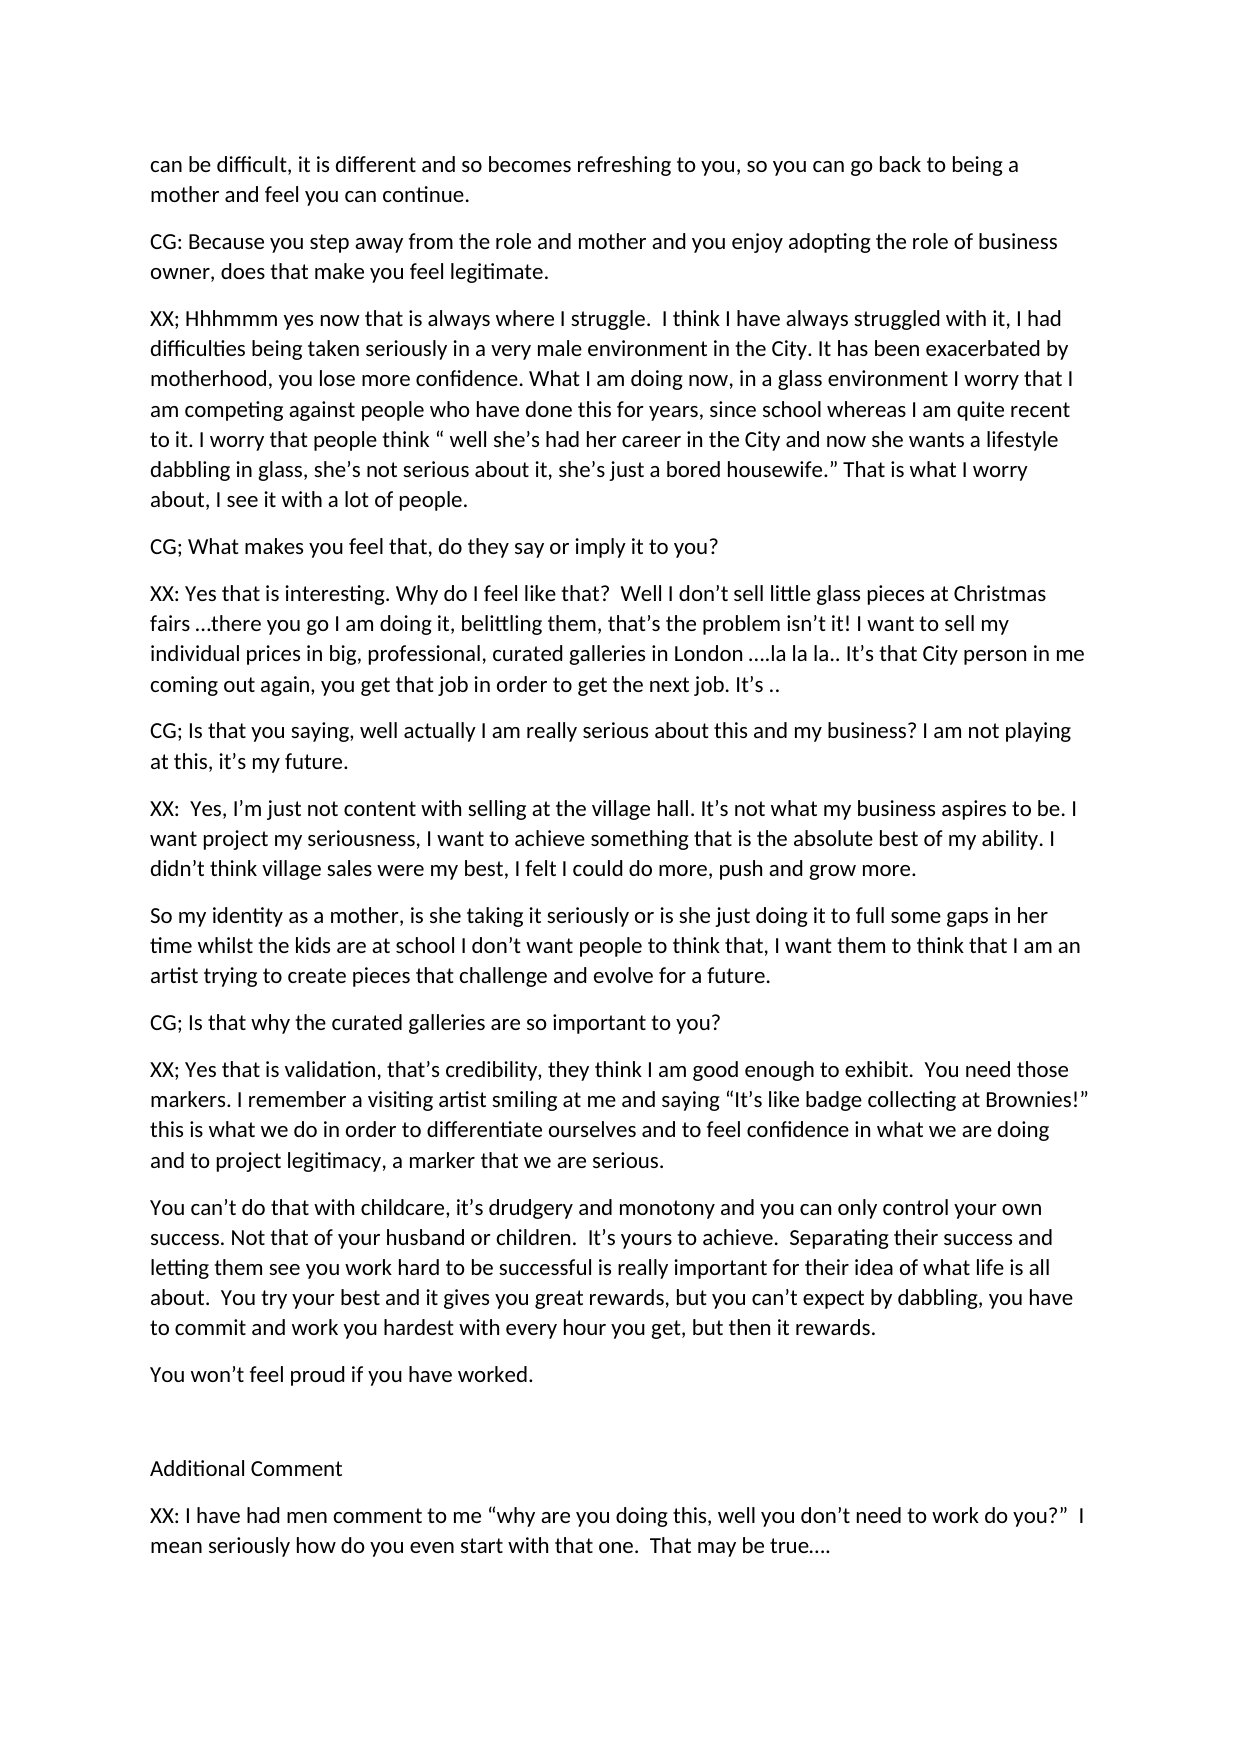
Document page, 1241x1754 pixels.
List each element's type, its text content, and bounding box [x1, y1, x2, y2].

text XX: Yes, I’m just not content with selling at the village hall. It’s not what my business aspires to be. I want project my seriousness, I want to achieve something that is the absolute best of my ability. I didn’t think village sales were my best, I felt I could do more, push and grow more. [150, 794, 1090, 882]
text CG; What makes you feel that, do they say or imply it to you? [150, 532, 1090, 560]
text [150, 150, 1090, 208]
text XX: I have had men comment to me “why are you doing this, well you don’t need to work do you?” I mean seriously how do you even start with that one. That may be true…. [150, 1501, 1090, 1559]
text You can’t do that with childcare, it’s drudgery and monotony and you can only control your own success. Not that of your husband or children. It’s yours to achieve. Separating their success and letting them see you work hard to be successful is really important for their idea of what life is all about. You try your best and it gives you great rewards, but you can’t expect by dabbling, you have to commit and work you hardest with every hour you get, but then it rewards. [150, 1193, 1090, 1342]
text XX; Yes that is validation, that’s credibility, they think I am good enough to exhibit. You need those markers. I remember a visiting artist smiling at me and saying “It’s like badge collecting at Brownies!” this is what we do in order to differentiate ourselves and to feel confidence in what we are doing and to project legitimacy, a marker that we are serious. [150, 1055, 1090, 1174]
text CG; Is that why the curated galleries are so important to you? [150, 1008, 1090, 1036]
text XX: Yes that is interesting. Why do I feel like that? Well I don’t sell little glass pieces at Christmas fairs …there you go I am doing it, belittling them, that’s the problem isn’t it! I want to sell my individual prices in big, professional, curated galleries in London ….la la la.. It’s that City person in me coming out again, you get that job in order to get the next job. It’s .. [150, 579, 1090, 698]
text CG; Is that you saying, well actually I am really serious about this and my business? I am not playing at this, it’s my future. [150, 717, 1090, 775]
text CG: Because you step away from the role and mother and you enjoy adopting the role of business owner, does that make you feel legitimate. [150, 227, 1090, 285]
text Additional Comment [150, 1454, 1090, 1482]
text So my identity as a mother, is she taking it seriously or is she just doing it to full some gaps in her time whilst the kids are at school I don’t want people to think that, I want them to think that I am an artist trying to create pieces that challenge and evolve for a future. [150, 901, 1090, 989]
text You won’t feel proud if you have worked. [150, 1360, 1090, 1388]
text XX; Hhhmmm yes now that is always where I struggle. I think I have always struggled with it, I had difficulties being taken seriously in a very male environment in the City. It has been exacerbated by motherhood, you lose more confidence. What I am doing now, in a glass environment I worry that I am competing against people who have done this for years, since school whereas I am quite recent to it. I worry that people think “ well she’s had her career in the City and now she wants a lifestyle dabbling in glass, she’s not serious about it, she’s just a bored housewife.” That is what I worry about, I see it with a lot of people. [150, 304, 1090, 513]
